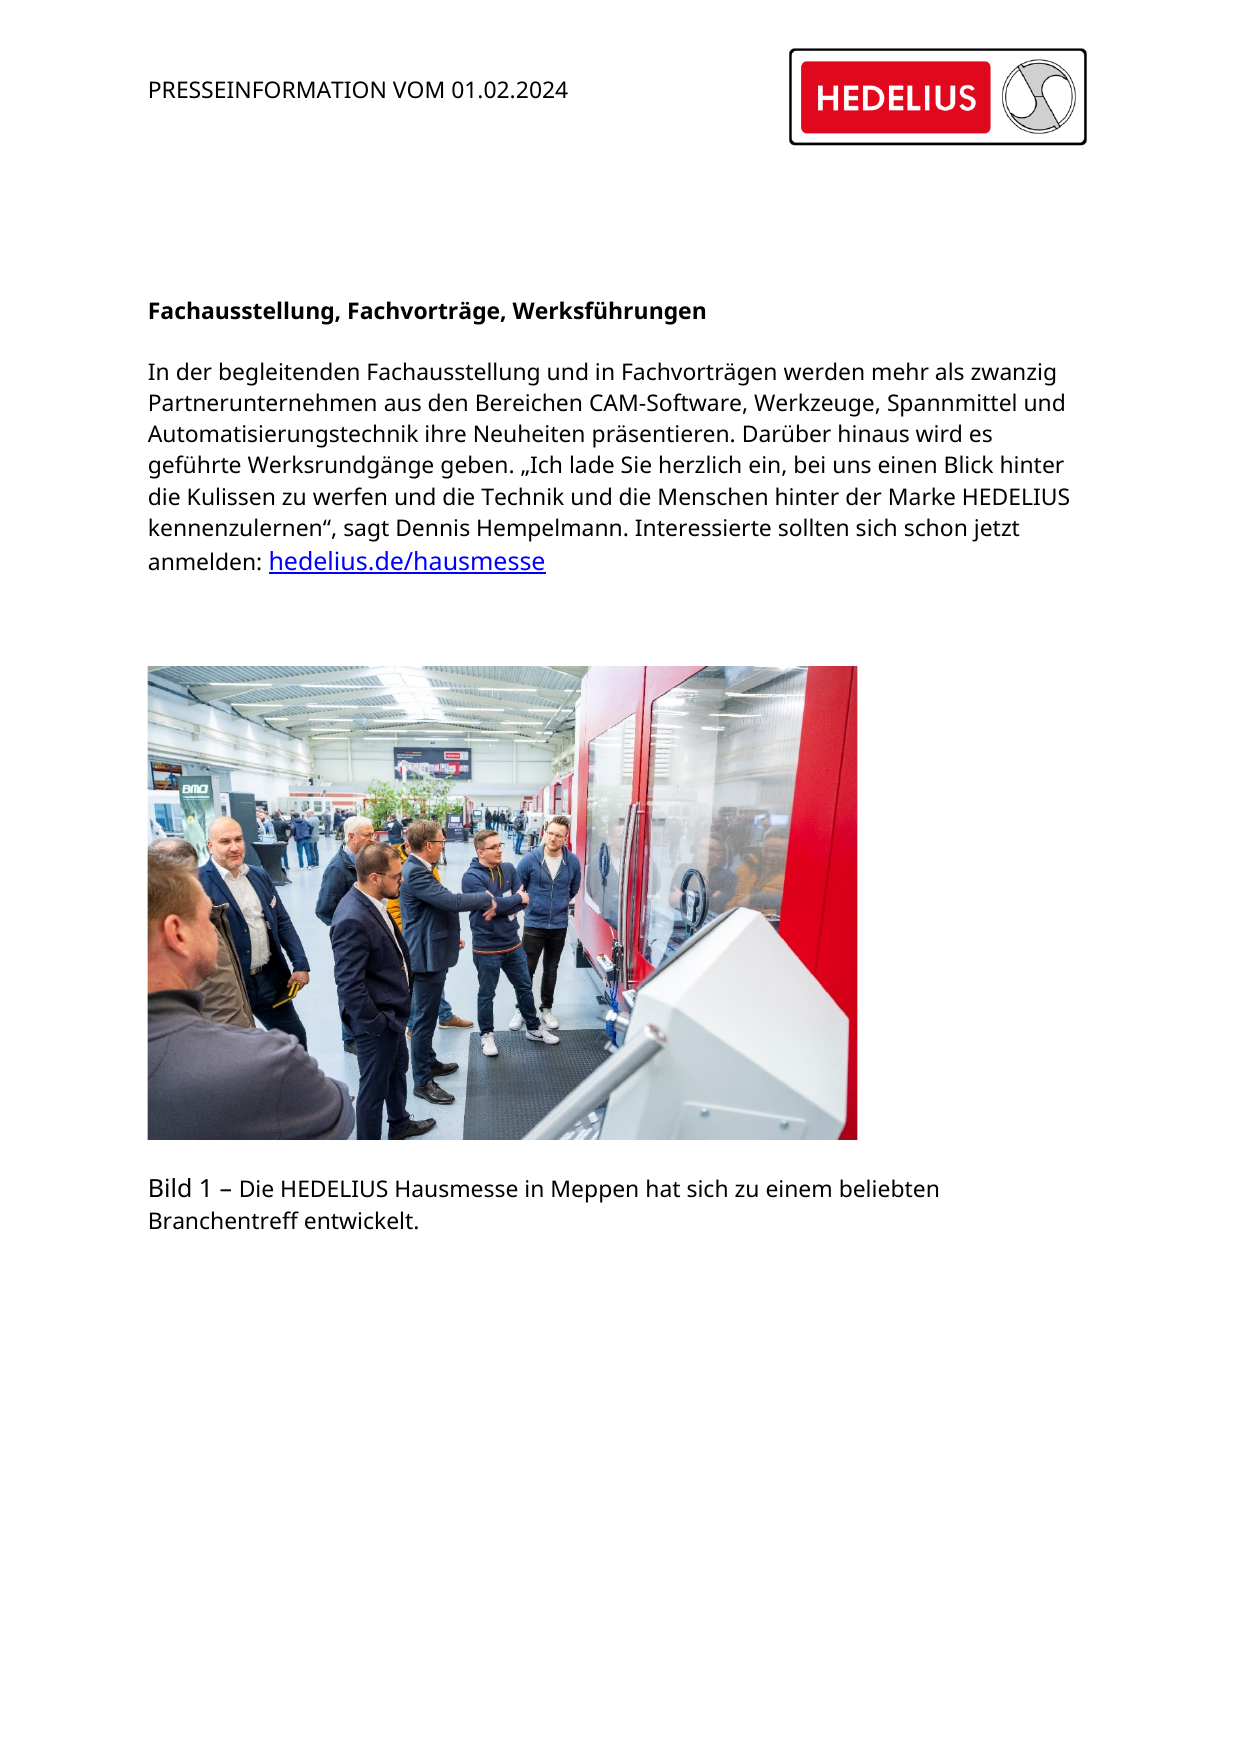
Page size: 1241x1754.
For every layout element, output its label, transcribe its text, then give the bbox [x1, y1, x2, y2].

picture [783, 42, 1090, 149]
picture [147, 666, 858, 1140]
text Fachausstellung, Fachvorträge, Werksführungen [148, 295, 1092, 327]
text In der begleitenden Fachausstellung und in Fachvorträgen werden mehr als zwanzig Partnerunternehmen aus den Bereichen CAM-Software, Werkzeuge, Spannmittel und Automatisierungstechnik ihre Neuheiten präsentieren. Darüber hinaus wird es geführte Werksrundgänge geben. „Ich lade Sie herzlich ein, bei uns einen Blick hinter die Kulissen zu werfen und die Technik und die Menschen hinter der Marke HEDELIUS kennenzulernen“, sagt Dennis Hempelmann. Interessierte sollten sich schon jetzt anmelden: hedelius.de/hausmesse [148, 356, 1092, 577]
text Bild 1 – Die HEDELIUS Hausmesse in Meppen hat sich zu einem beliebten Branchentreff entwickelt. [148, 1171, 1092, 1236]
